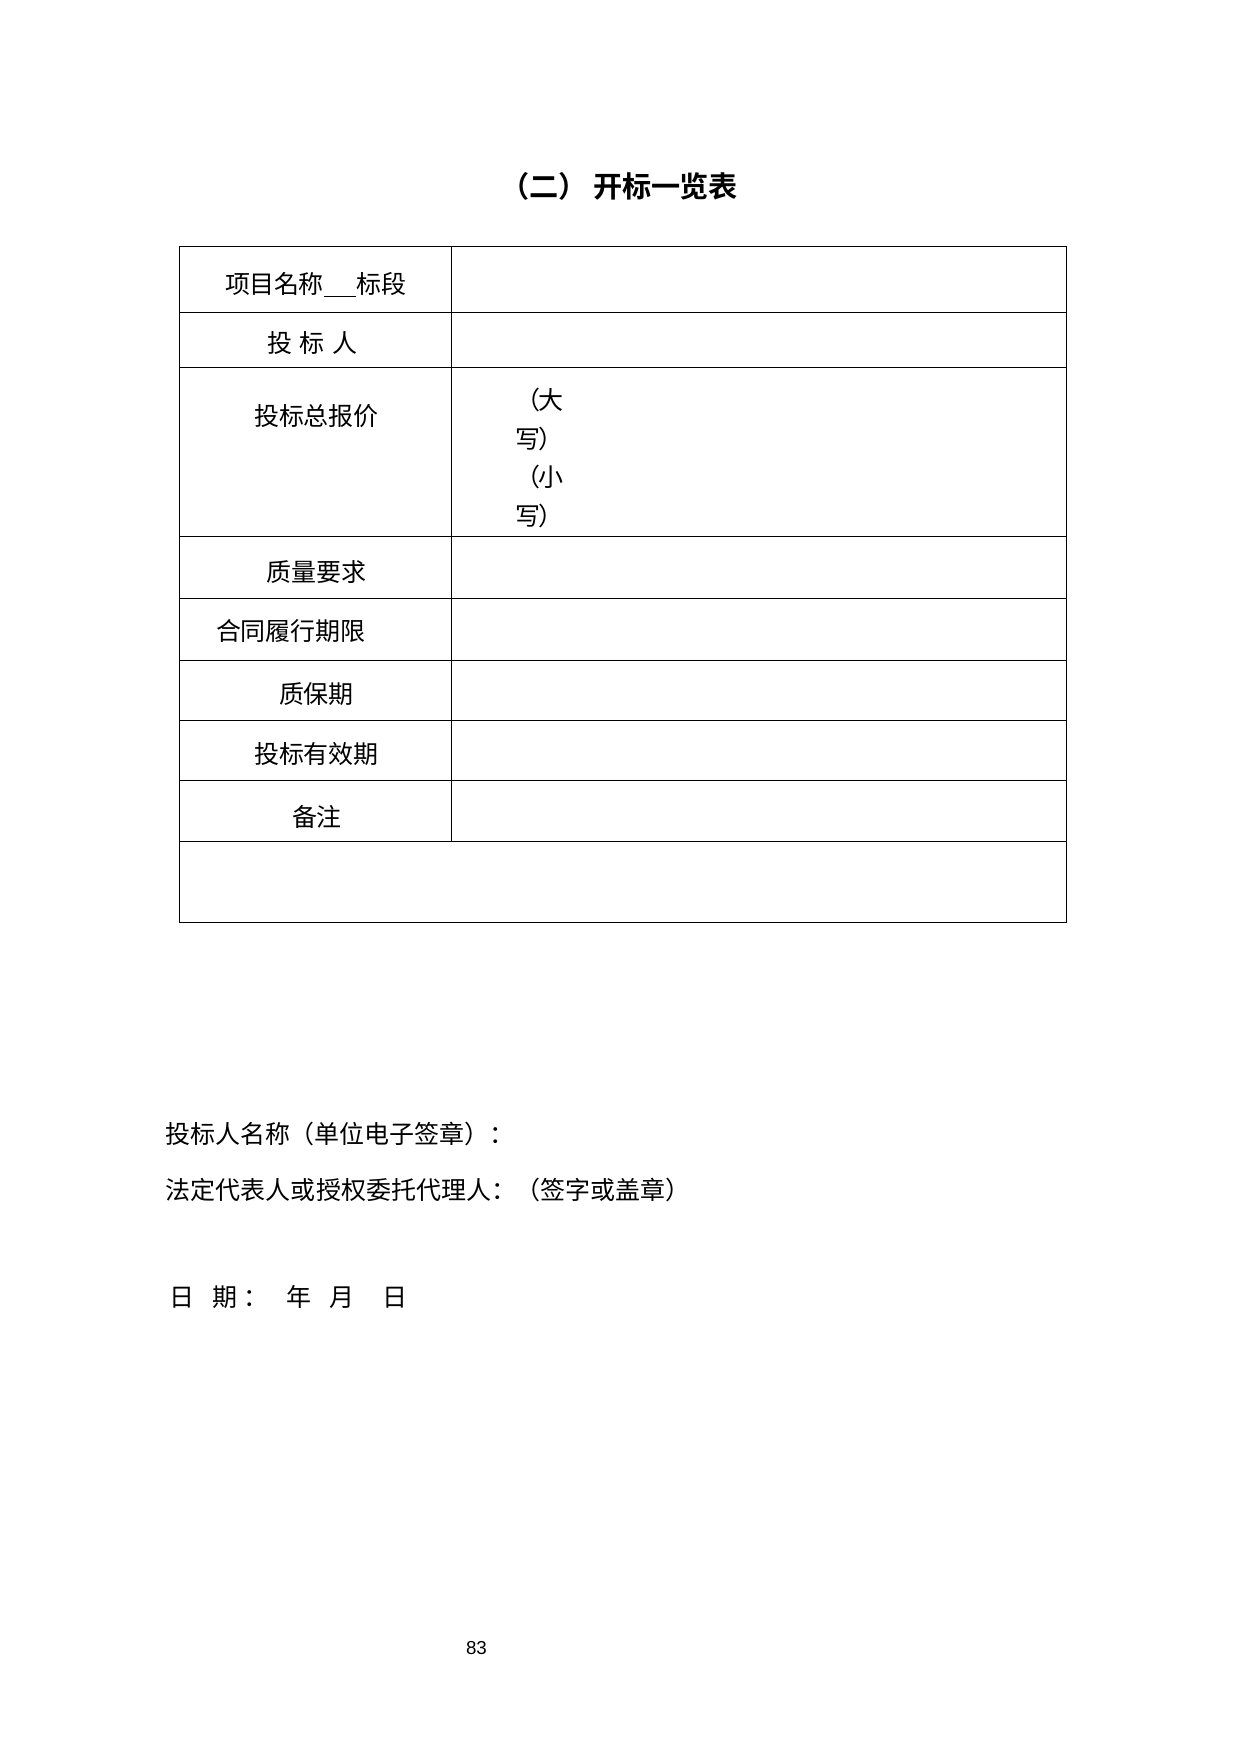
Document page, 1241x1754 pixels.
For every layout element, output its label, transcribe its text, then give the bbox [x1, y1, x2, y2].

table_header [452, 247, 1066, 312]
text 日 期 ： 年 月 日 [169, 1280, 1067, 1313]
table_cell [452, 661, 1066, 720]
table_cell [452, 537, 1066, 597]
table_cell 合同履行期限 [180, 599, 451, 660]
text （二） 开标一览表 [501, 167, 1067, 205]
table_cell [452, 781, 1066, 841]
table_cell （大写） （小写） [452, 368, 1066, 536]
table_cell [452, 721, 1066, 779]
table_cell 投标有效期 [180, 721, 451, 779]
text 法定代表人或授权委托代理人：（签字或盖章） [165, 1173, 1067, 1206]
table_cell [452, 599, 1066, 660]
table_cell 备注 [180, 781, 451, 841]
text 投标人名称（单位电子签章）： [165, 1118, 1067, 1151]
table_cell [180, 842, 1066, 922]
table_cell 质量要求 [180, 537, 451, 597]
table_cell 投 标 人 [180, 313, 451, 367]
table_cell 质保期 [180, 661, 451, 720]
table_cell 投标总报价 [180, 368, 451, 536]
table_header 项目名称 标段 [180, 247, 451, 312]
table_cell [452, 313, 1066, 367]
